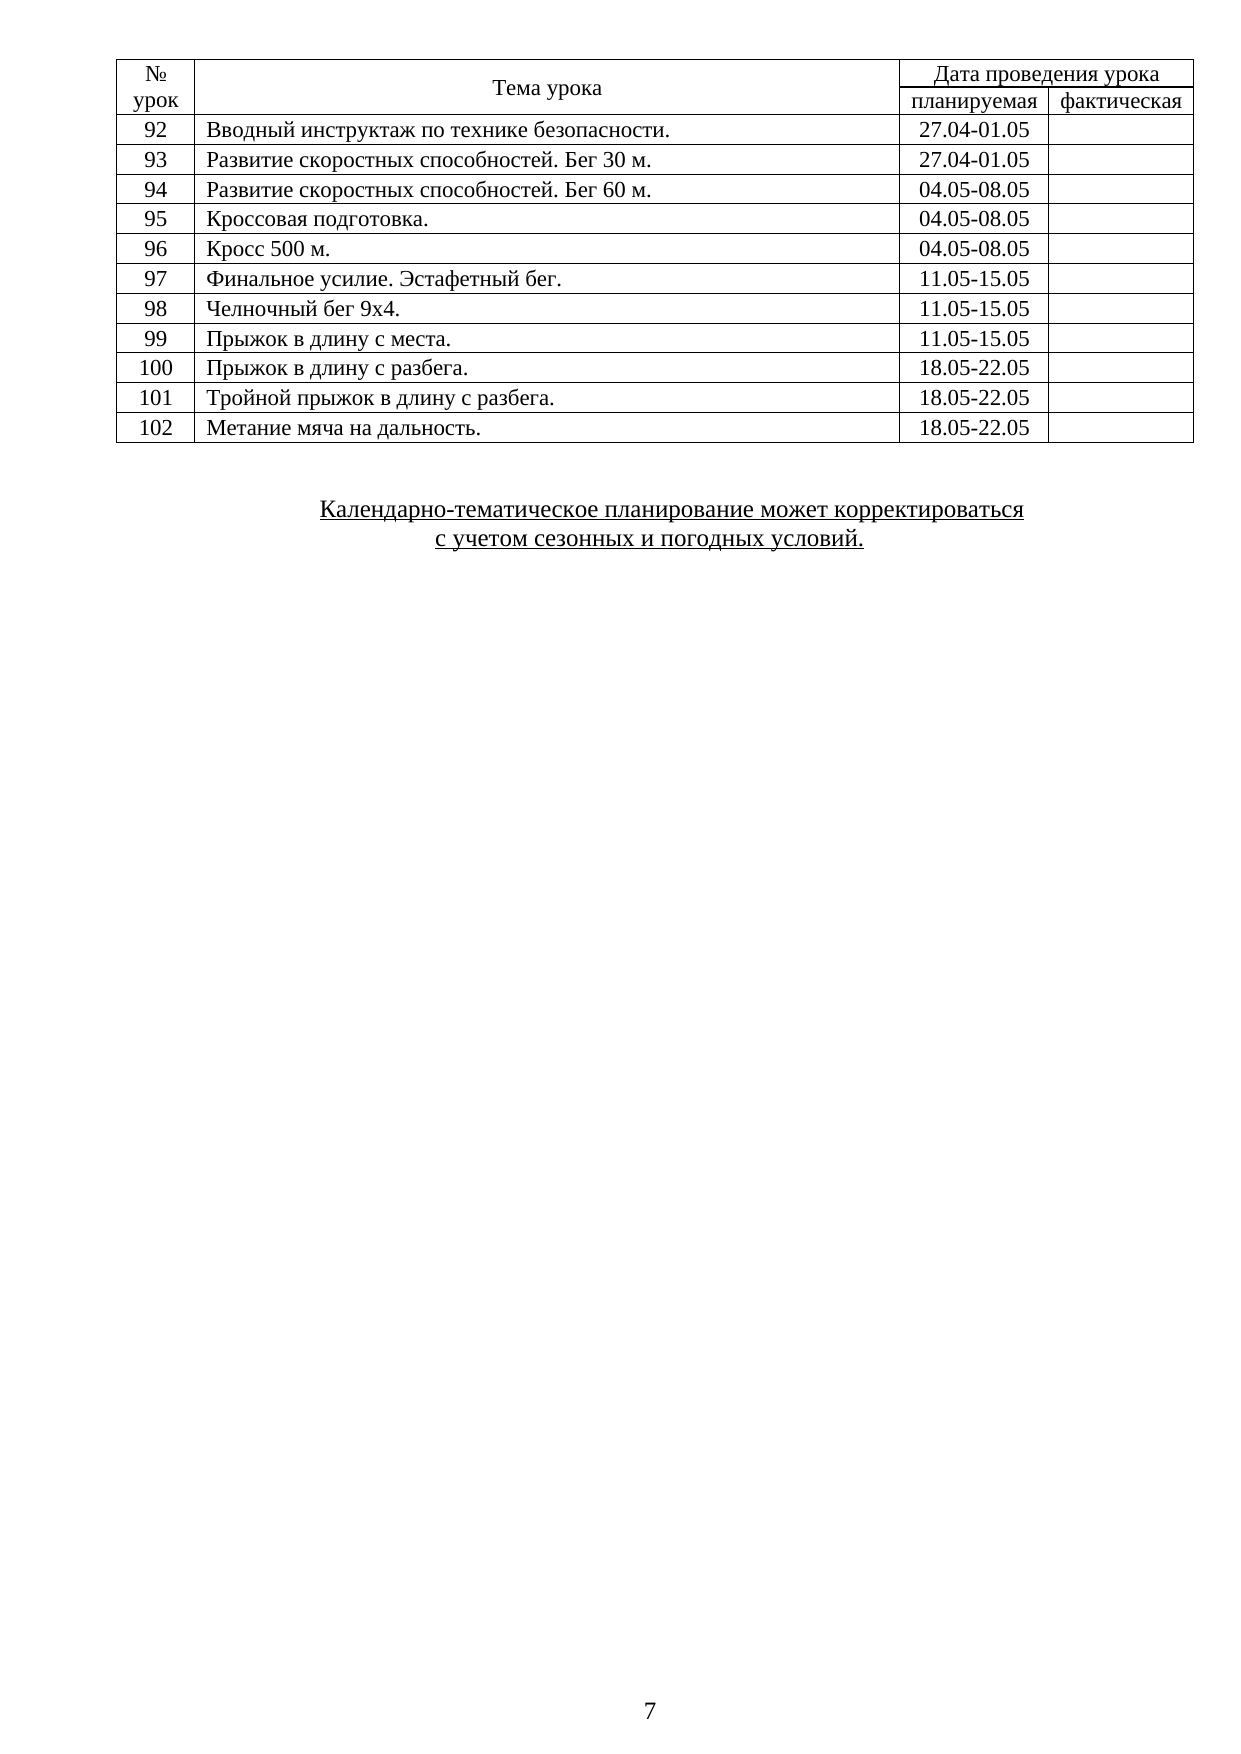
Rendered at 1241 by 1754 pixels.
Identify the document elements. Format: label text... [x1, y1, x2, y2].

table_cell [1049, 383, 1193, 412]
table_cell Финальное усилие. Эстафетный бег. [195, 264, 899, 293]
table_cell 11.05-15.05 [900, 294, 1048, 322]
table_cell Челночный бег 9х4. [195, 294, 899, 322]
table_cell 93 [117, 145, 194, 173]
table_cell Метание мяча на дальность. [195, 413, 899, 442]
table_cell 11.05-15.05 [900, 264, 1048, 293]
table_cell 97 [117, 264, 194, 293]
table_header № урока [117, 60, 194, 114]
table_cell [1049, 145, 1193, 173]
table_cell 04.05-08.05 [900, 234, 1048, 263]
table_cell 94 [117, 175, 194, 203]
table_cell [1049, 324, 1193, 352]
table_cell Прыжок в длину с разбега. [195, 353, 899, 382]
table_header Тема урока [195, 60, 899, 114]
table_cell фактическая [1049, 88, 1193, 114]
table_cell [1049, 204, 1193, 233]
table_cell 100 [117, 353, 194, 382]
table_cell планируемая [900, 88, 1048, 114]
table_header Дата проведения урока [900, 60, 1193, 86]
table_cell Кроссовая подготовка. [195, 204, 899, 233]
table_cell Прыжок в длину с места. [195, 324, 899, 352]
table_cell 92 [117, 115, 194, 144]
table_cell [1049, 115, 1193, 144]
table_cell 101 [117, 383, 194, 412]
table_cell 27.04-01.05 [900, 145, 1048, 173]
table_cell Вводный инструктаж по технике безопасности. [195, 115, 899, 144]
table_cell 98 [117, 294, 194, 322]
table_cell 04.05-08.05 [900, 175, 1048, 203]
table_cell 102 [117, 413, 194, 442]
table_cell 96 [117, 234, 194, 263]
table_cell [1049, 264, 1193, 293]
table_cell 99 [117, 324, 194, 352]
table_cell [1049, 294, 1193, 322]
table_cell Развитие скоростных способностей. Бег 60 м. [195, 175, 899, 203]
table_cell Тройной прыжок в длину с разбега. [195, 383, 899, 412]
table_cell [1049, 175, 1193, 203]
table_cell 04.05-08.05 [900, 204, 1048, 233]
table_cell 18.05-22.05 [900, 413, 1048, 442]
table_cell 18.05-22.05 [900, 353, 1048, 382]
table_cell 95 [117, 204, 194, 233]
table_cell [1049, 413, 1193, 442]
table_cell [1049, 234, 1193, 263]
table_cell 27.04-01.05 [900, 115, 1048, 144]
table_cell Кросс 500 м. [195, 234, 899, 263]
table_cell [1049, 353, 1193, 382]
table_cell 18.05-22.05 [900, 383, 1048, 412]
text Календарно-тематическое планирование может корректироваться с учетом сезонных и погодных условий. [118, 494, 1181, 551]
table_cell Развитие скоростных способностей. Бег 30 м. [195, 145, 899, 173]
table_cell 11.05-15.05 [900, 324, 1048, 352]
